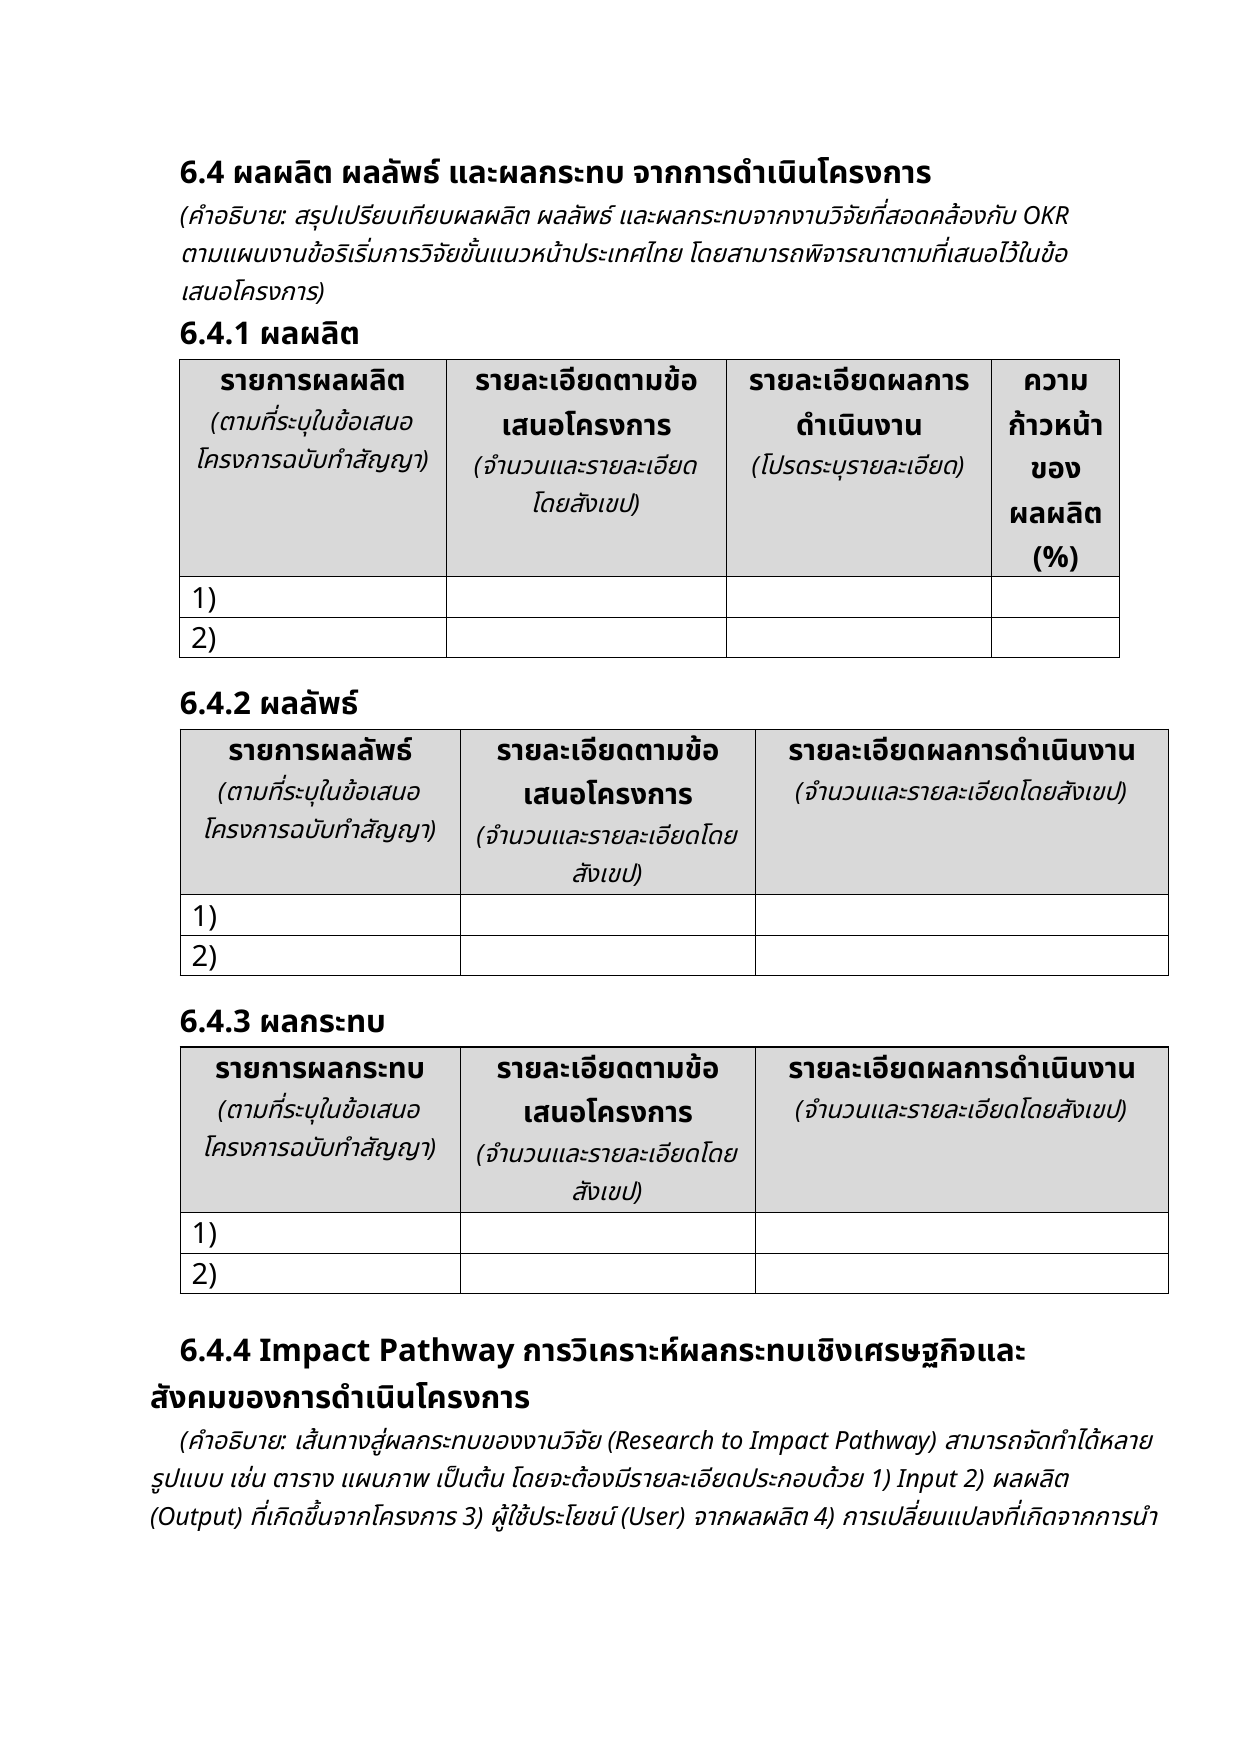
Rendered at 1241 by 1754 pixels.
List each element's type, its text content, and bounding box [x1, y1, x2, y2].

table_cell [447, 577, 726, 617]
table_cell [756, 1213, 1168, 1252]
text 6.4.1 ผลผลิต [150, 311, 1090, 359]
text (คำอธิบาย: สรุปเปรียบเทียบผลผลิต ผลลัพธ์ และผลกระทบจากงานวิจัยที่สอดคล้องกับ OKR ตามแผนงานข้อริเริ่มการวิจัยขั้นแนวหน้าประเทศไทย โดยสามารถพิจารณาตามที่เสนอไว้ในข้อเสนอโครงการ) [179, 197, 1090, 311]
table_cell 1) [181, 895, 460, 934]
table_header รายละเอียดตามข้อเสนอโครงการ (จำนวนและรายละเอียดโดยสังเขป) [447, 360, 726, 576]
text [150, 1423, 1169, 1537]
text 6.4.4 Impact Pathway การวิเคราะห์ผลกระทบเชิงเศรษฐกิจและสังคมของการดำเนินโครงการ [150, 1328, 1090, 1423]
table_header ความก้าวหน้าของผลผลิต (%) [992, 360, 1119, 576]
table_header รายการผลผลิต (ตามที่ระบุในข้อเสนอโครงการฉบับทำสัญญา) [180, 360, 446, 576]
table_cell [727, 577, 991, 617]
table_cell [992, 577, 1119, 617]
table_cell 1) [181, 1213, 460, 1252]
table_header รายละเอียดผลการดำเนินงาน (โปรดระบุรายละเอียด) [727, 360, 991, 576]
text 6.4.3 ผลกระทบ [150, 999, 1090, 1046]
table_cell [461, 1213, 755, 1252]
table_header รายการผลลัพธ์ (ตามที่ระบุในข้อเสนอโครงการฉบับทำสัญญา) [181, 730, 460, 894]
table_cell [180, 618, 446, 657]
table_header รายละเอียดผลการดำเนินงาน (จำนวนและรายละเอียดโดยสังเขป) [756, 730, 1168, 894]
table_cell [992, 618, 1119, 657]
table_cell [756, 895, 1168, 934]
table_cell [461, 1254, 755, 1293]
table_cell [447, 618, 726, 657]
table_cell 2) [181, 1254, 460, 1293]
table_cell [756, 1254, 1168, 1293]
table_header รายละเอียดตามข้อเสนอโครงการ (จำนวนและรายละเอียดโดยสังเขป) [461, 730, 755, 894]
table_header รายการผลกระทบ (ตามที่ระบุในข้อเสนอโครงการฉบับทำสัญญา) [181, 1048, 460, 1212]
table_cell [461, 895, 755, 934]
table_cell [727, 618, 991, 657]
table_cell [461, 936, 755, 975]
table_cell [180, 577, 446, 617]
table_cell 2) [181, 936, 460, 975]
text 6.4 ผลผลิต ผลลัพธ์ และผลกระทบ จากการดำเนินโครงการ [179, 150, 1090, 197]
table_header รายละเอียดตามข้อเสนอโครงการ (จำนวนและรายละเอียดโดยสังเขป) [461, 1048, 755, 1212]
table_cell [756, 936, 1168, 975]
text 6.4.2 ผลลัพธ์ [179, 681, 1090, 728]
table_header รายละเอียดผลการดำเนินงาน (จำนวนและรายละเอียดโดยสังเขป) [756, 1048, 1168, 1212]
